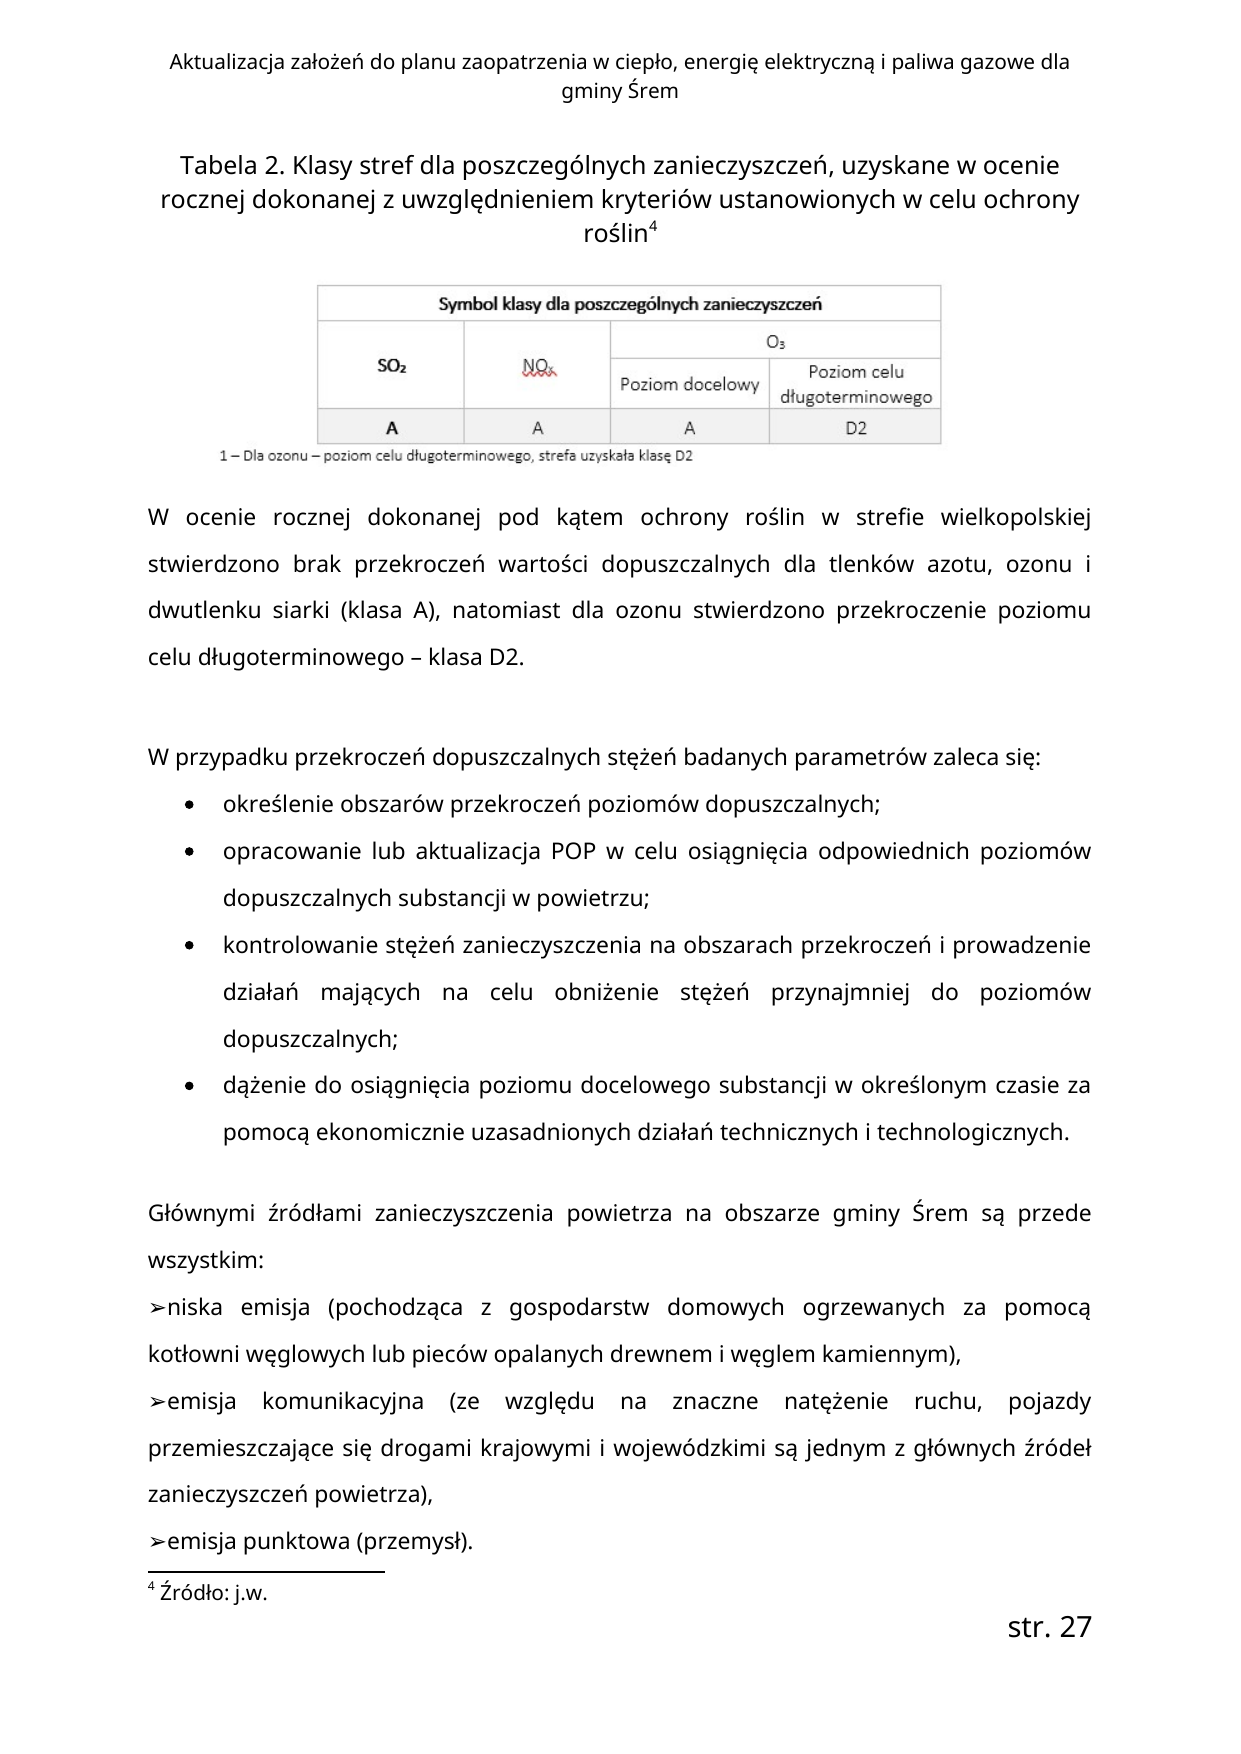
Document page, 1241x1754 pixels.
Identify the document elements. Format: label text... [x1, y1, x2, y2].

picture [177, 270, 1063, 467]
text Głównymi źródłami zanieczyszczenia powietrza na obszarze gminy Śrem są przede wszystkim: [148, 1197, 1092, 1275]
list określenie obszarów przekroczeń poziomów dopuszczalnych; [185, 788, 1092, 819]
list opracowanie lub aktualizacja POP w celu osiągnięcia odpowiednich poziomów dopuszczalnych substancji w powietrzu; [185, 835, 1092, 913]
text ➢emisja punktowa (przemysł). [148, 1525, 1092, 1557]
text ➢emisja komunikacyjna (ze względu na znaczne natężenie ruchu, pojazdy przemieszczające się drogami krajowymi i wojewódzkimi są jednym z głównych źródeł zanieczyszczeń powietrza), [148, 1385, 1092, 1510]
text W przypadku przekroczeń dopuszczalnych stężeń badanych parametrów zaleca się: [148, 741, 1092, 772]
list dążenie do osiągnięcia poziomu docelowego substancji w określonym czasie za pomocą ekonomicznie uzasadnionych działań technicznych i technologicznych. [185, 1069, 1092, 1147]
text ➢niska emisja (pochodząca z gospodarstw domowych ogrzewanych za pomocą kotłowni węglowych lub pieców opalanych drewnem i węglem kamiennym), [148, 1291, 1092, 1369]
list kontrolowanie stężeń zanieczyszczenia na obszarach przekroczeń i prowadzenie działań mających na celu obniżenie stężeń przynajmniej do poziomów dopuszczalnych; [185, 929, 1092, 1054]
text W ocenie rocznej dokonanej pod kątem ochrony roślin w strefie wielkopolskiej stwierdzono brak przekroczeń wartości dopuszczalnych dla tlenków azotu, ozonu i dwutlenku siarki (klasa A), natomiast dla ozonu stwierdzono przekroczenie poziomu celu długoterminowego – klasa D2. [148, 501, 1092, 672]
text Tabela 2. Klasy stref dla poszczególnych zanieczyszczeń, uzyskane w ocenie rocznej dokonanej z uwzględnieniem kryteriów ustanowionych w celu ochrony roślin [148, 148, 1092, 250]
